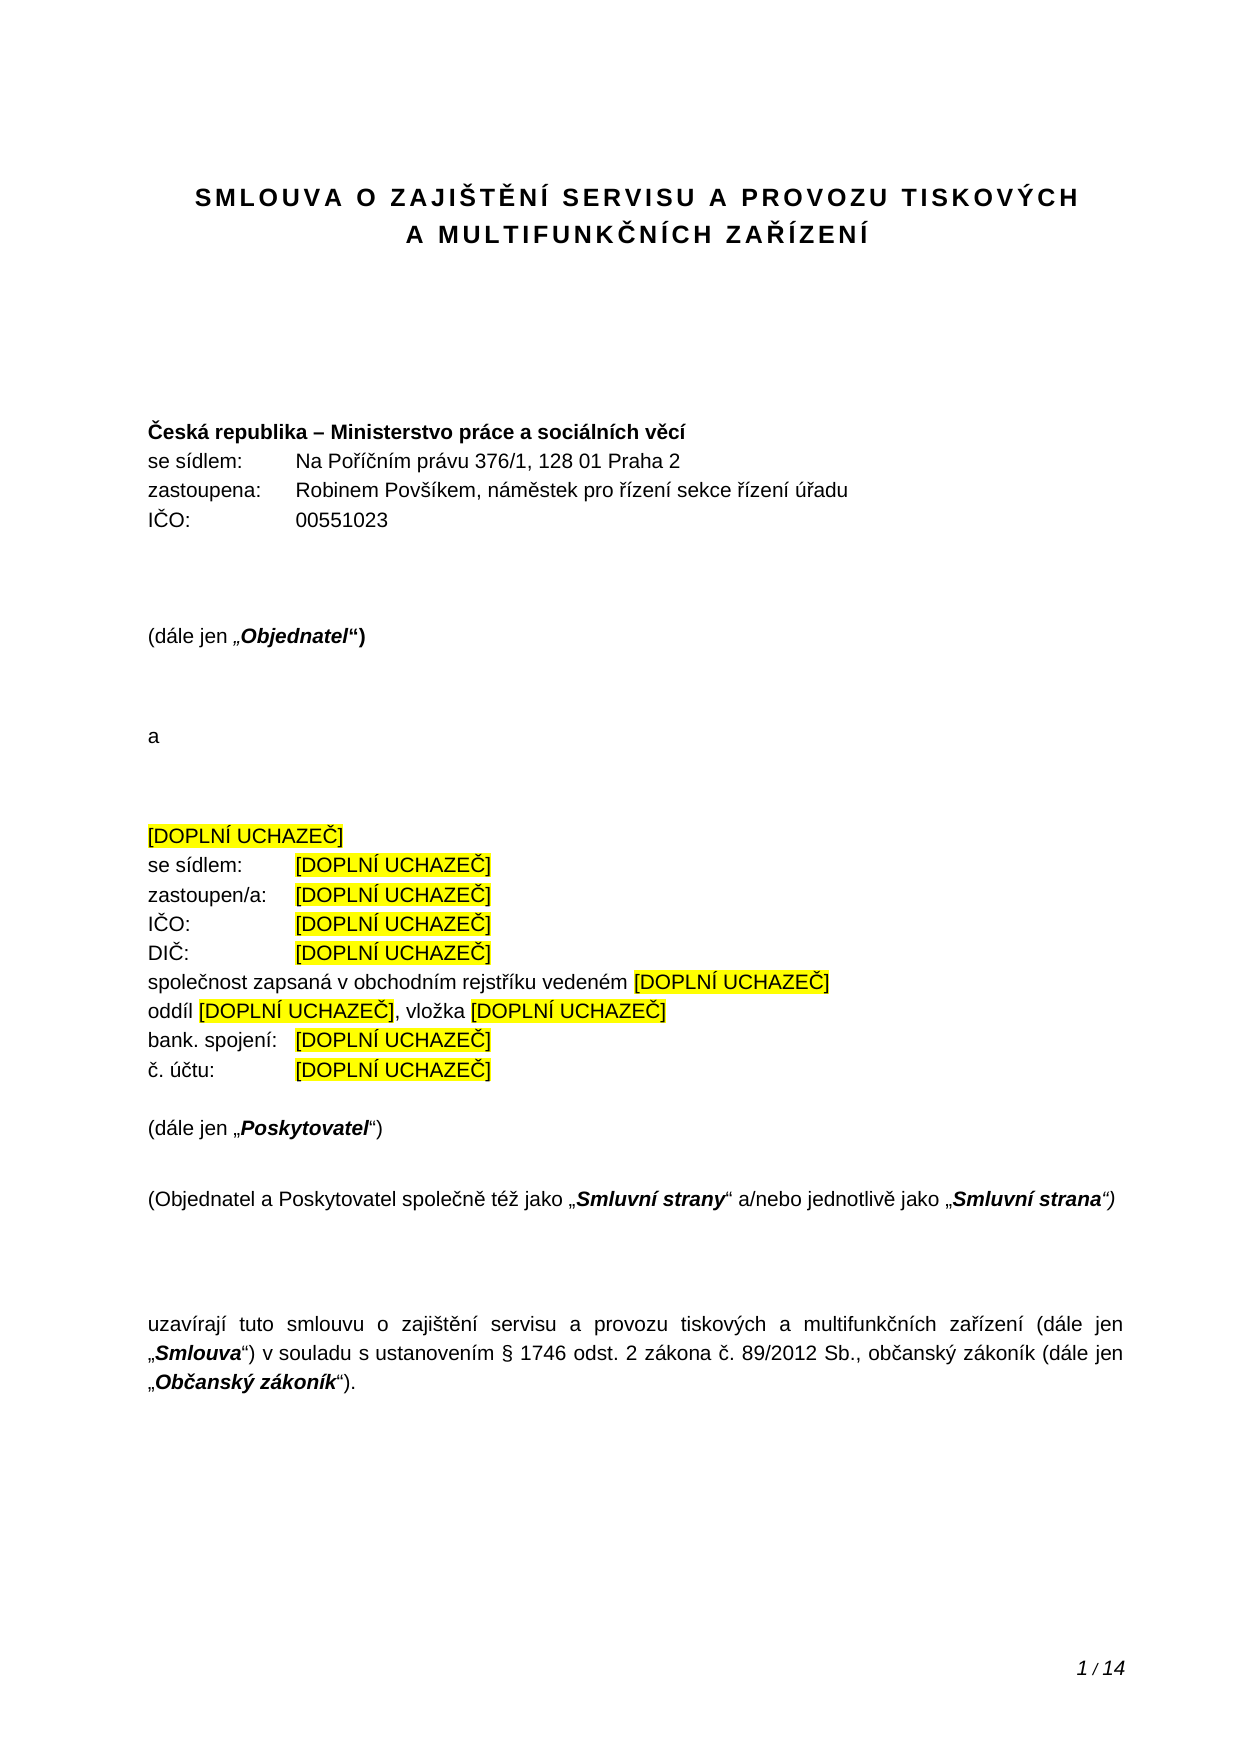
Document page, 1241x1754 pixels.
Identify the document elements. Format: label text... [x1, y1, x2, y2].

text se sídlem: [DOPLNÍ UCHAZEČ] [148, 848, 1125, 877]
text SMLOUVA O ZAJIŠTĚNÍ SERVISU A PROVOZU TISKOVÝCH A MULTIFUNKČNÍCH ZAŘÍZENÍ [148, 174, 1125, 249]
text DIČ: [DOPLNÍ UCHAZEČ] [148, 936, 1125, 965]
text Česká republika – Ministerstvo práce a sociálních věcí [148, 415, 1125, 444]
text společnost zapsaná v obchodním rejstříku vedeném [DOPLNÍ UCHAZEČ] [148, 965, 1125, 994]
text uzavírají tuto smlouvu o zajištění servisu a provozu tiskových a multifunkčních zařízení (dále jen „Smlouva“) v souladu s ustanovením § 1746 odst. 2 zákona č. 89/2012 Sb., občanský zákoník (dále jen „Občanský zákoník“). [148, 1306, 1125, 1394]
text a [148, 719, 1125, 748]
text oddíl [DOPLNÍ UCHAZEČ], vložka [DOPLNÍ UCHAZEČ] [148, 994, 1125, 1023]
text [DOPLNÍ UCHAZEČ] [148, 819, 1125, 848]
text zastoupena: Robinem Povšíkem, náměstek pro řízení sekce řízení úřadu [148, 473, 1125, 502]
text se sídlem: Na Poříčním právu 376/1, 128 01 Praha 2 [148, 444, 1125, 473]
text zastoupen/a: [DOPLNÍ UCHAZEČ] [148, 877, 1125, 906]
text IČO: 00551023 [148, 502, 1125, 531]
text (Objednatel a Poskytovatel společně též jako „Smluvní strany“ a/nebo jednotlivě jako „Smluvní strana“) [148, 1181, 1125, 1211]
text bank. spojení: [DOPLNÍ UCHAZEČ] [148, 1023, 1125, 1052]
text (dále jen „Poskytovatel“) [148, 1111, 1125, 1140]
text č. účtu: [DOPLNÍ UCHAZEČ] [148, 1052, 1125, 1081]
text (dále jen „Objednatel“) [148, 619, 1125, 648]
text IČO: [DOPLNÍ UCHAZEČ] [148, 906, 1125, 936]
